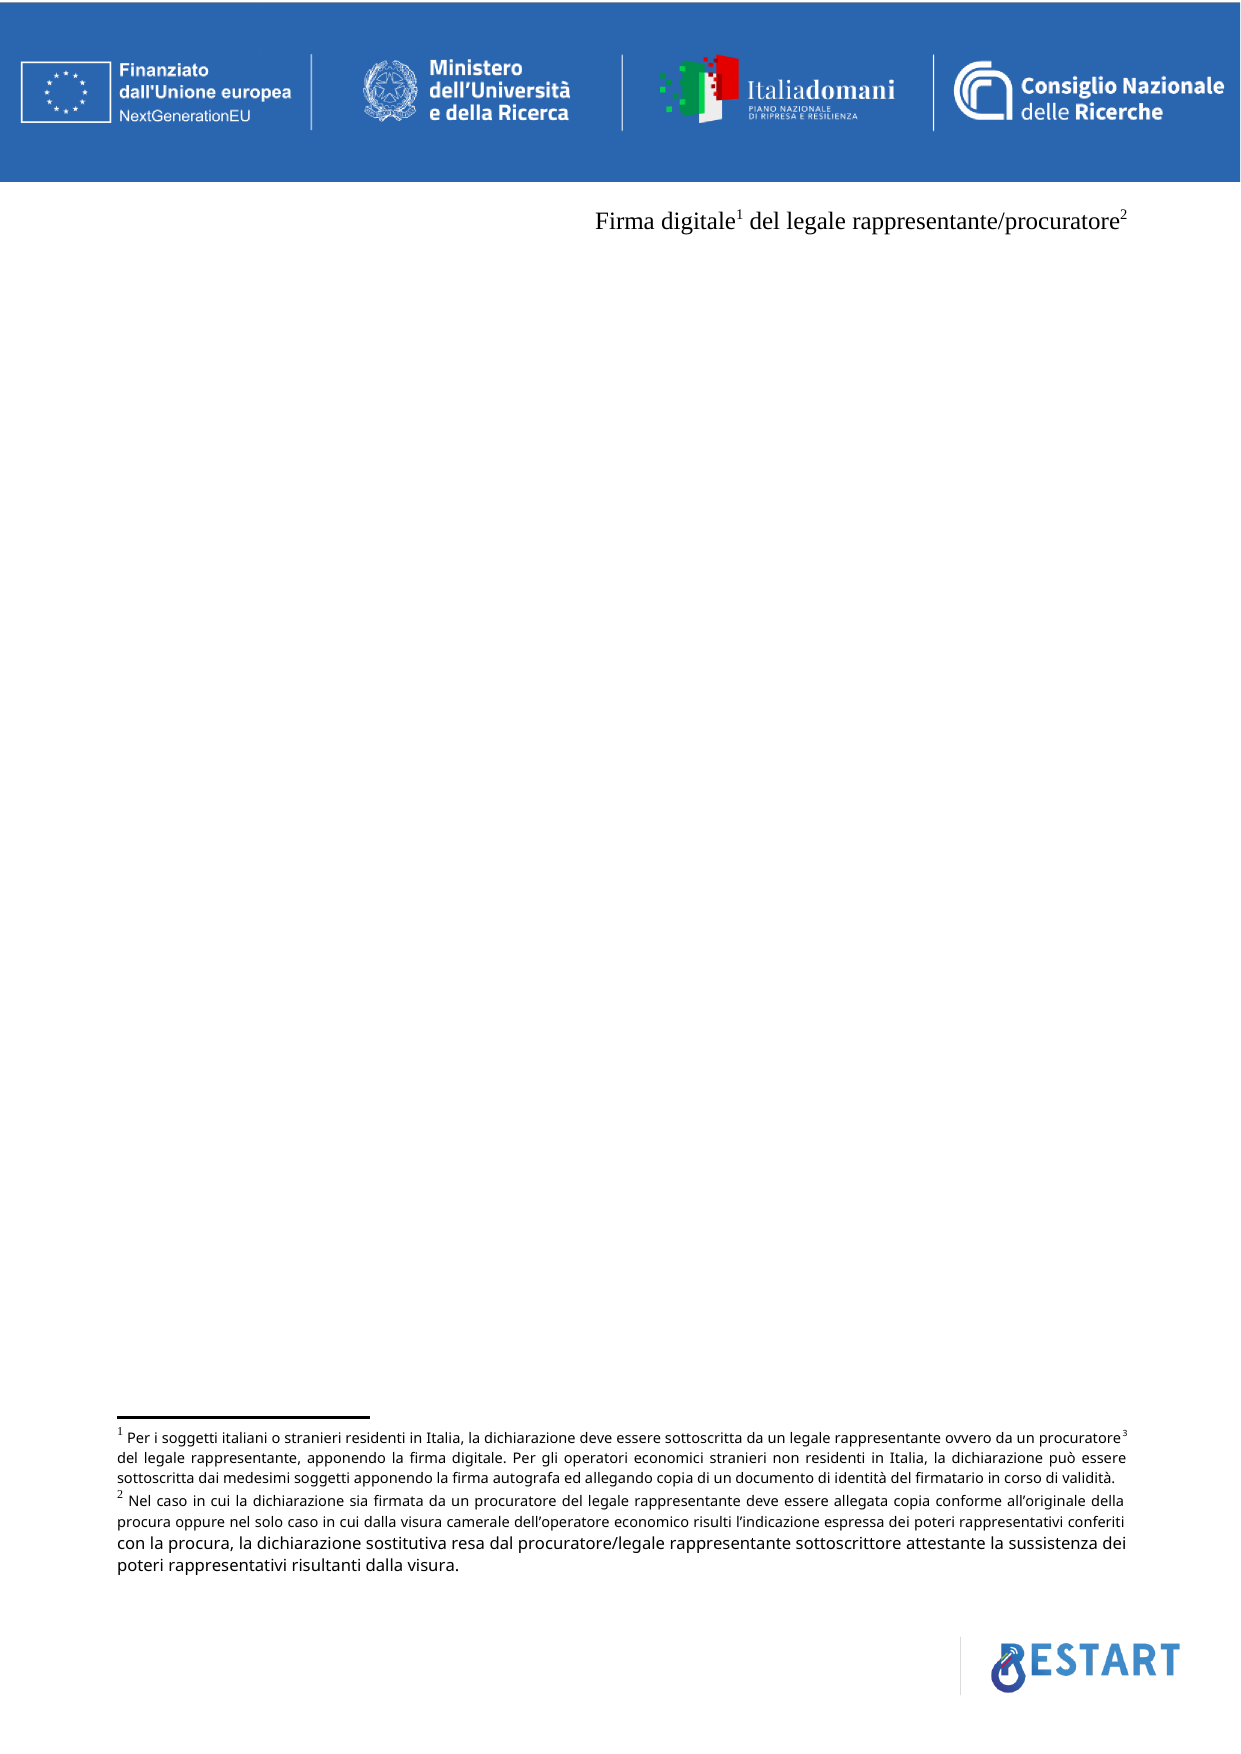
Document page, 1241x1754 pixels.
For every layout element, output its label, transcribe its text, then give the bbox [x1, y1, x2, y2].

text Firma digitale del legale rappresentante/procuratore [118, 206, 1127, 235]
picture [960, 1599, 1205, 1731]
picture [0, 2, 1241, 182]
